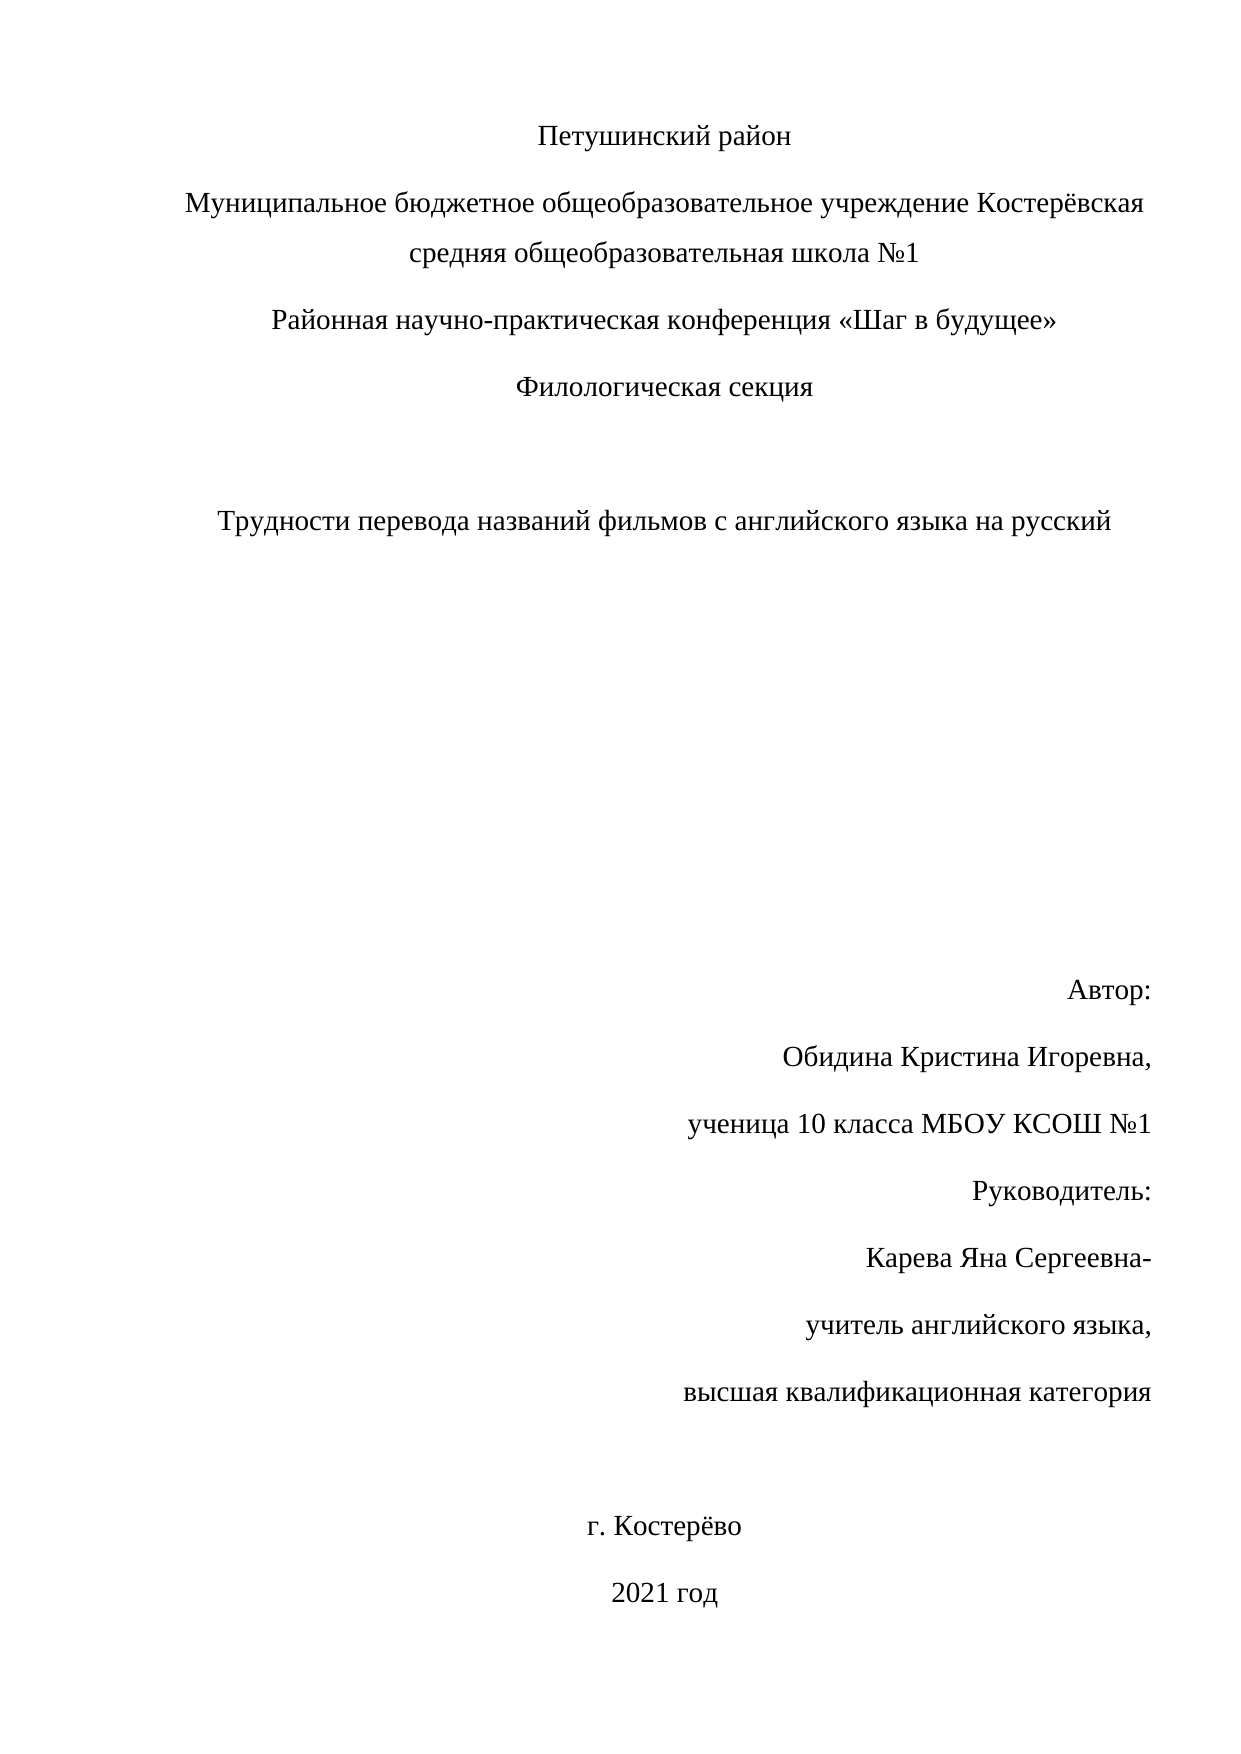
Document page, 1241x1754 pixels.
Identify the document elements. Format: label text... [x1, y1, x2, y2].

text Автор: [177, 972, 1152, 1006]
text Карева Яна Сергеевна- [177, 1240, 1152, 1274]
text Филологическая секция [177, 369, 1152, 403]
text г. Костерёво [177, 1508, 1152, 1542]
text Трудности перевода названий фильмов с английского языка на русский [177, 503, 1152, 537]
text 2021 год [177, 1575, 1152, 1608]
text Районная научно-практическая конференция «Шаг в будущее» [177, 302, 1152, 336]
text Обидина Кристина Игоревна, [177, 1039, 1152, 1073]
text учитель английского языка, [177, 1307, 1152, 1341]
text Петушинский район [177, 118, 1152, 152]
text Муниципальное бюджетное общеобразовательное учреждение Костерёвская средняя общеобразовательная школа №1 [177, 185, 1152, 269]
text высшая квалификационная категория [177, 1374, 1152, 1408]
text Руководитель: [177, 1173, 1152, 1207]
text ученица 10 класса МБОУ КСОШ №1 [177, 1106, 1152, 1140]
